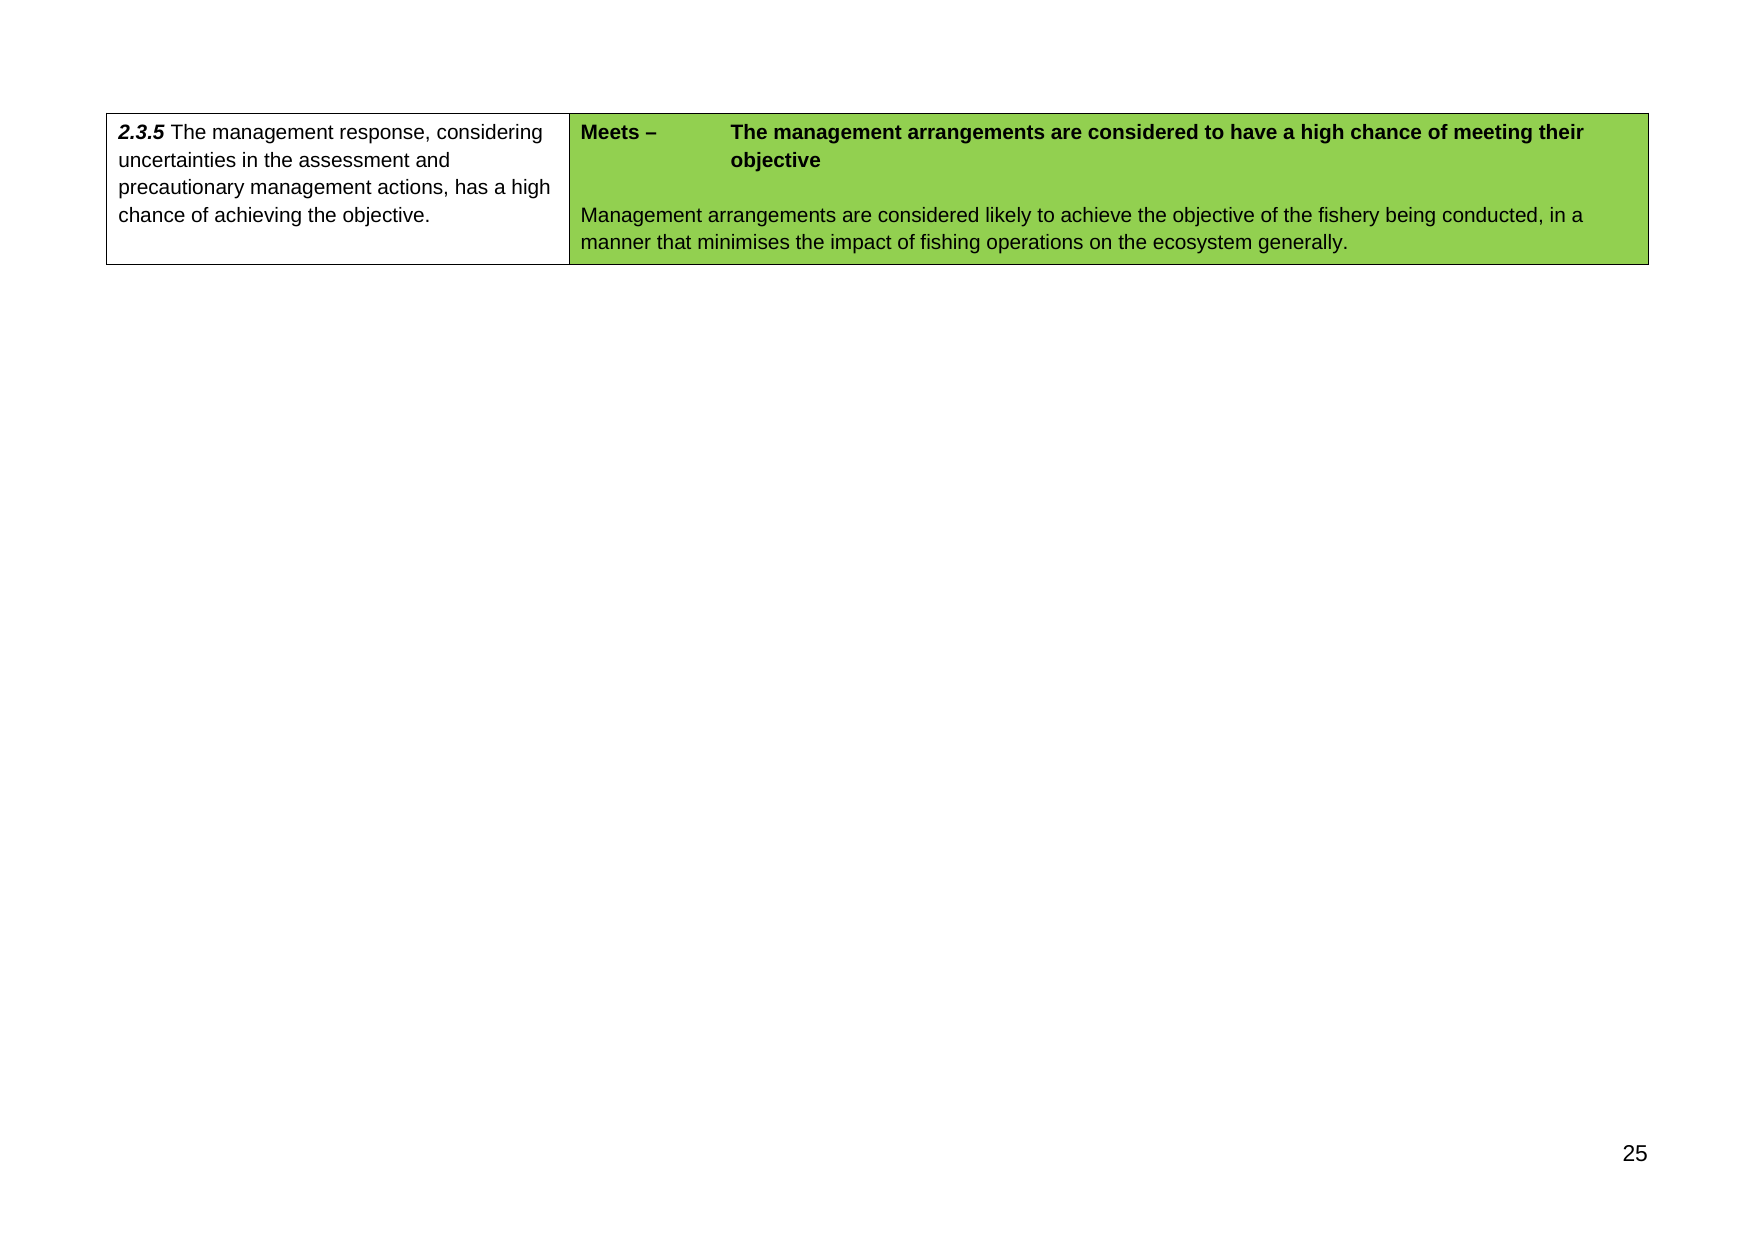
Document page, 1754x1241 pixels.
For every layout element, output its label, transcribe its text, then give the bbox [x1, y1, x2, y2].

table_cell 2.3.5 The management response, considering uncertainties in the assessment and precautionary management actions, has a high chance of achieving the objective. [107, 114, 569, 264]
table_cell Meets – The management arrangements are considered to have a high chance of meeting their objective Management arrangements are considered likely to achieve the objective of the fishery being conducted, in a manner that minimises the impact of fishing operations on the ecosystem generally. [570, 114, 1648, 264]
